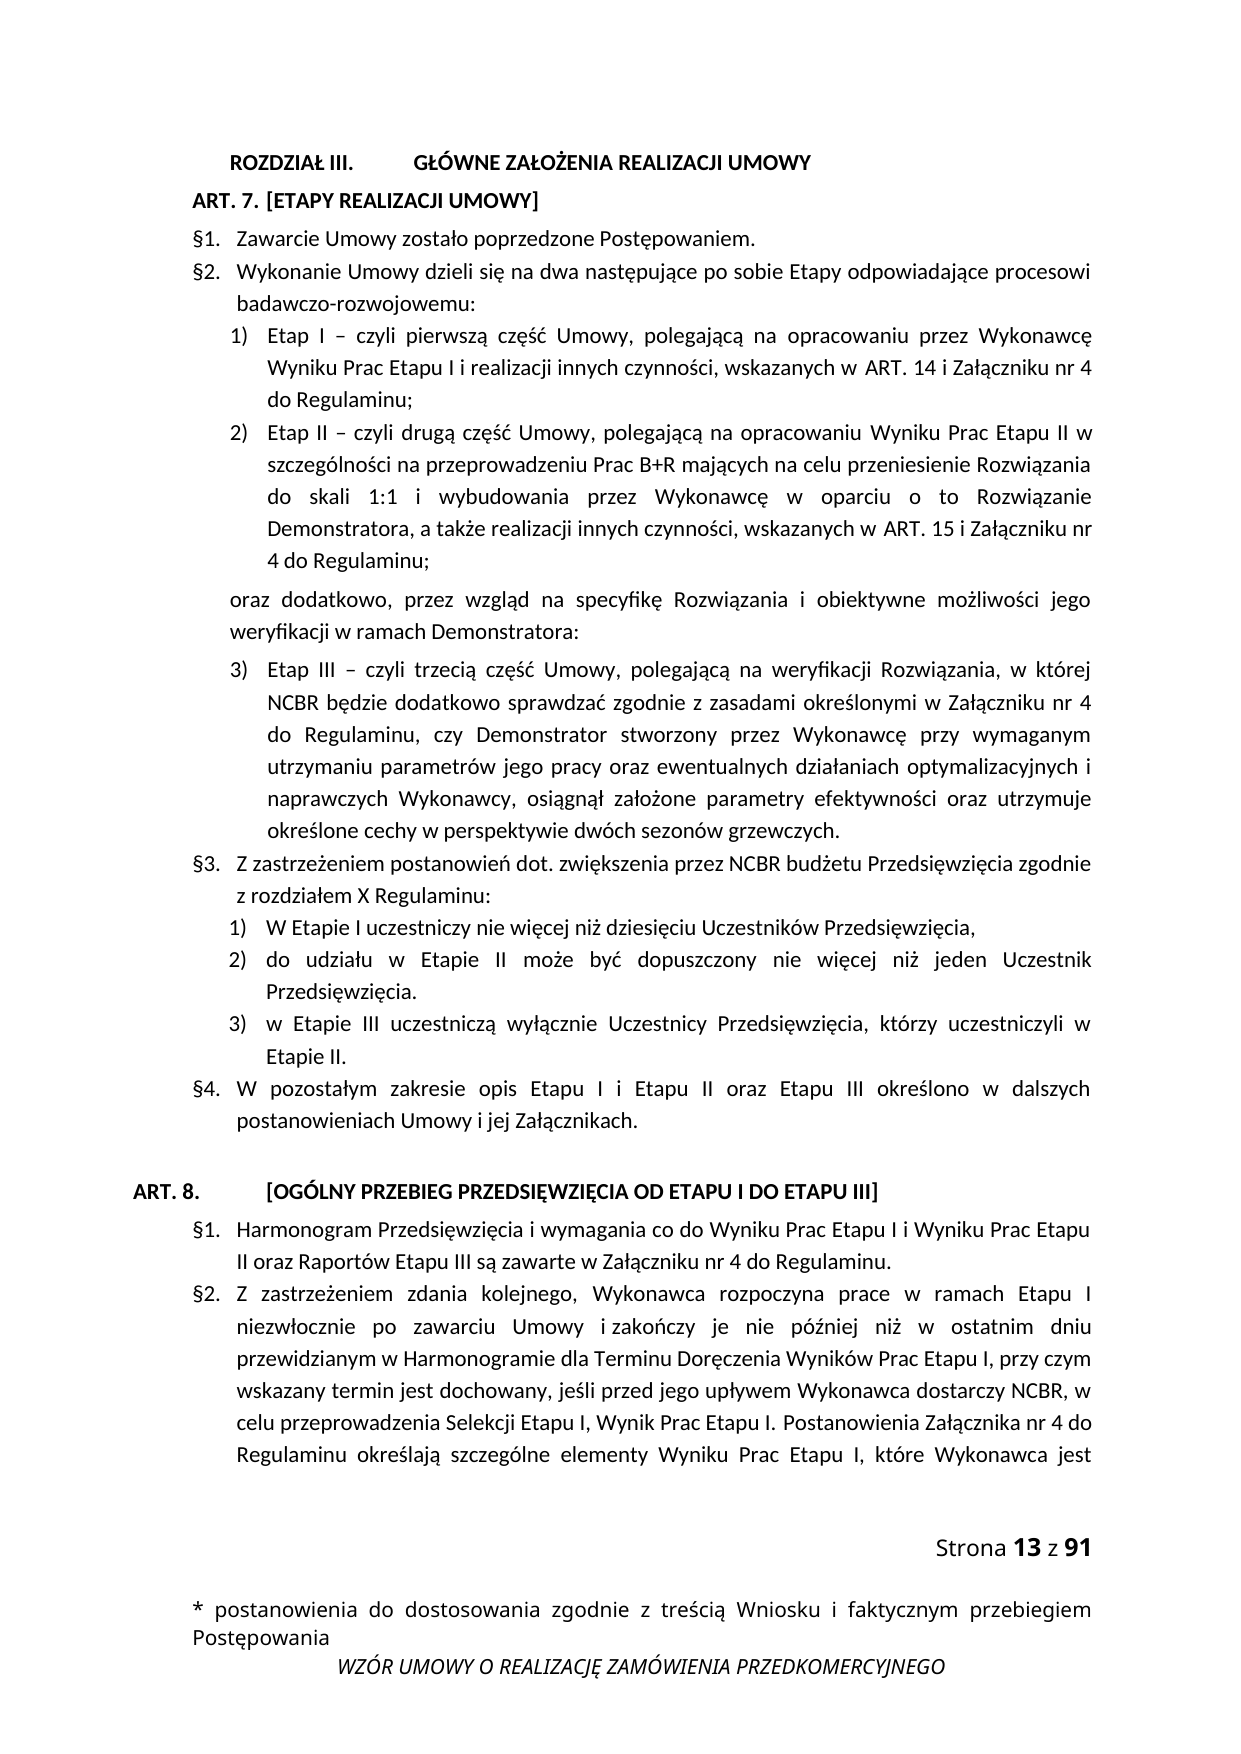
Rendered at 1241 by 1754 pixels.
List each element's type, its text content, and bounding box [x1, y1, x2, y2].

list Harmonogram Przedsięwzięcia i wymagania co do Wyniku Prac Etapu I i Wyniku Prac Etapu II oraz Raportów Etapu III są zawarte w Załączniku nr 4 do Regulaminu. [192, 1215, 1093, 1275]
list W pozostałym zakresie opis Etapu I i Etapu II oraz Etapu III określono w dalszych postanowieniach Umowy i jej Załącznikach. [192, 1074, 1093, 1134]
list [192, 1279, 1093, 1468]
subtitle [OGÓLNY PRZEBIEG PRZEDSIĘWZIĘCIA OD ETAPU I DO ETAPU III] [133, 1177, 1093, 1205]
list Etap II – czyli drugą część Umowy, polegającą na opracowaniu Wyniku Prac Etapu II w szczególności na przeprowadzeniu Prac B+R mających na celu przeniesienie Rozwiązania do skali 1:1 i wybudowania przez Wykonawcę w oparciu o to Rozwiązanie Demonstratora, a także realizacji innych czynności, wskazanych w ART. 15 i Załączniku nr 4 do Regulaminu; [229, 418, 1093, 574]
list W Etapie I uczestniczy nie więcej niż dziesięciu Uczestników Przedsięwzięcia, [228, 913, 1093, 941]
list Etap I – czyli pierwszą część Umowy, polegającą na opracowaniu przez Wykonawcę Wyniku Prac Etapu I i realizacji innych czynności, wskazanych w ART. 14 i Załączniku nr 4 do Regulaminu; [229, 321, 1093, 413]
list Etap III – czyli trzecią część Umowy, polegającą na weryfikacji Rozwiązania, w której NCBR będzie dodatkowo sprawdzać zgodnie z zasadami określonymi w Załączniku nr 4 do Regulaminu, czy Demonstrator stworzony przez Wykonawcę przy wymaganym utrzymaniu parametrów jego pracy oraz ewentualnych działaniach optymalizacyjnych i naprawczych Wykonawcy, osiągnął założone parametry efektywności oraz utrzymuje określone cechy w perspektywie dwóch sezonów grzewczych. [229, 656, 1093, 844]
subtitle GŁÓWNE ZAŁOŻENIA REALIZACJI UMOWY [229, 148, 1093, 176]
list do udziału w Etapie II może być dopuszczony nie więcej niż jeden Uczestnik Przedsięwzięcia. [228, 945, 1093, 1005]
list Wykonanie Umowy dzieli się na dwa następujące po sobie Etapy odpowiadające procesowi badawczo-rozwojowemu: [192, 257, 1093, 317]
text oraz dodatkowo, przez wzgląd na specyfikę Rozwiązania i obiektywne możliwości jego weryfikacji w ramach Demonstratora: [229, 585, 1093, 645]
list Z zastrzeżeniem postanowień dot. zwiększenia przez NCBR budżetu Przedsięwzięcia zgodnie z rozdziałem X Regulaminu: [192, 849, 1093, 909]
list w Etapie III uczestniczą wyłącznie Uczestnicy Przedsięwzięcia, którzy uczestniczyli w Etapie II. [228, 1009, 1093, 1070]
subtitle [ETAPY REALIZACJI UMOWY] [192, 186, 1093, 214]
list Zawarcie Umowy zostało poprzedzone Postępowaniem. [192, 224, 1093, 253]
